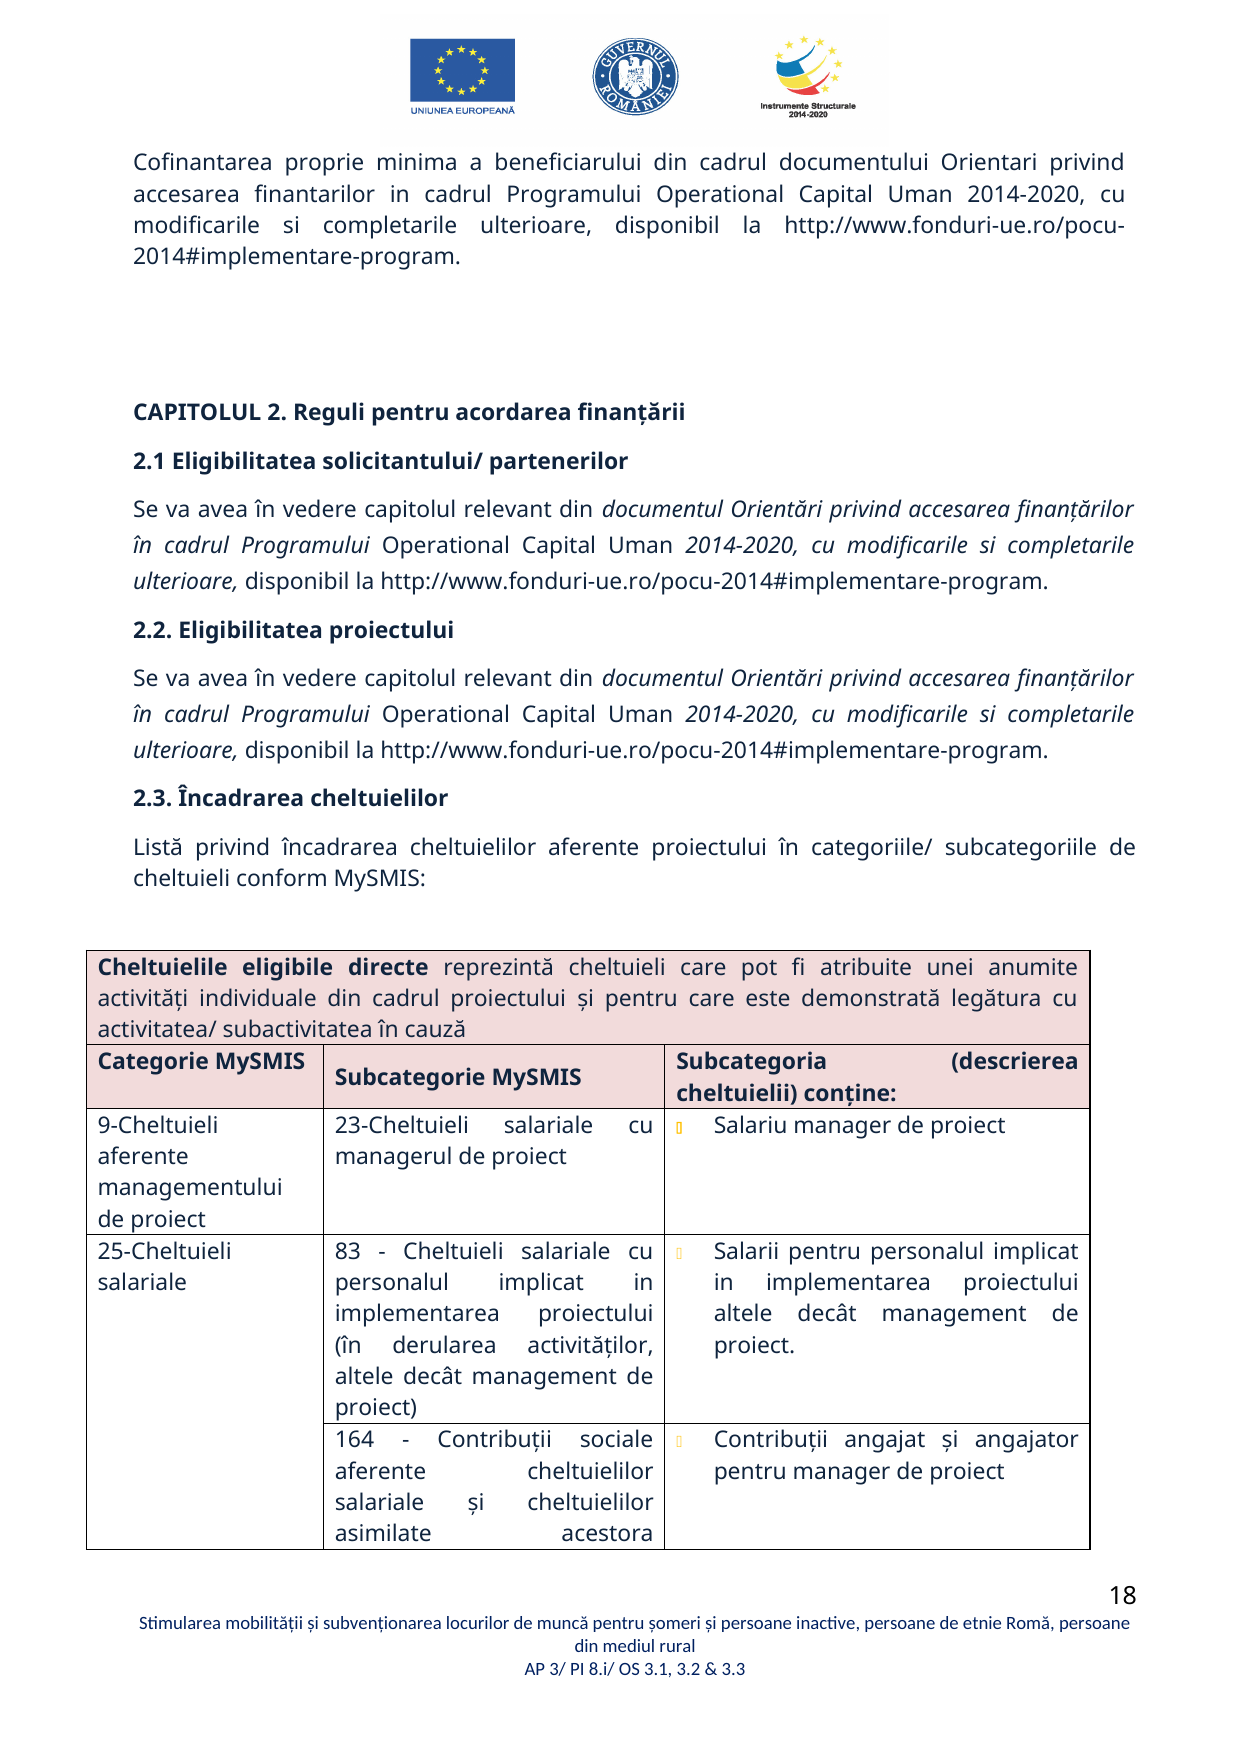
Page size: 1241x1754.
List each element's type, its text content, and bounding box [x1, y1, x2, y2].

table_cell Subcategorie MySMIS [324, 1045, 664, 1108]
table_cell Contribuții angajat şi angajator pentru manager de proiect [665, 1424, 1089, 1548]
subtitle 2.3. Încadrarea cheltuielilor [133, 782, 1137, 813]
picture [380, 14, 890, 147]
table_cell 83 - Cheltuieli salariale cu personalul implicat in implementarea proiectului (în derularea activităților, altele decât management de proiect) [324, 1235, 664, 1422]
table_header Cheltuielile eligibile directe reprezintă cheltuieli care pot fi atribuite unei anumite activități individuale din cadrul proiectului şi pentru care este demonstrată legătura cu activitatea/ subactivitatea în cauză [87, 951, 1089, 1044]
table_cell 164 - Contribuții sociale aferente cheltuielilor salariale şi cheltuielilor asimilate acestora (contribuții angajați şi angajatori) [324, 1424, 664, 1548]
text Se va avea în vedere capitolul relevant din documentul Orientări privind accesarea finanțărilor în cadrul Programului Operational Capital Uman 2014-2020, cu modificarile si completarile ulterioare, disponibil la http://www.fonduri-ue.ro/pocu-2014#implementare-program. [133, 493, 1137, 596]
table_cell Subcategoria (descrierea cheltuielii) conține: [665, 1045, 1089, 1108]
table_cell Salariu manager de proiect [665, 1109, 1089, 1234]
subtitle CAPITOLUL 2. Reguli pentru acordarea finanțării [133, 396, 1137, 428]
text Listă privind încadrarea cheltuielilor aferente proiectului în categoriile/ subcategoriile de cheltuieli conform MySMIS: [133, 831, 1137, 893]
table_cell 9-Cheltuieli aferente managementului de proiect [87, 1109, 323, 1234]
text Se va avea în vedere capitolul relevant din documentul Orientări privind accesarea finanțărilor în cadrul Programului Operational Capital Uman 2014-2020, cu modificarile si completarile ulterioare, disponibil la http://www.fonduri-ue.ro/pocu-2014#implementare-program. [133, 662, 1137, 765]
table_cell Categorie MySMIS [87, 1045, 323, 1108]
table_cell 25-Cheltuieli salariale [87, 1235, 323, 1548]
text 2.1 Eligibilitatea solicitantului/ partenerilor [133, 445, 1137, 476]
subtitle 2.2. Eligibilitatea proiectului [133, 613, 1137, 645]
table_cell Salarii pentru personalul implicat in implementarea proiectului altele decât management de proiect. [665, 1235, 1089, 1422]
table_cell 23-Cheltuieli salariale cu managerul de proiect [324, 1109, 664, 1234]
